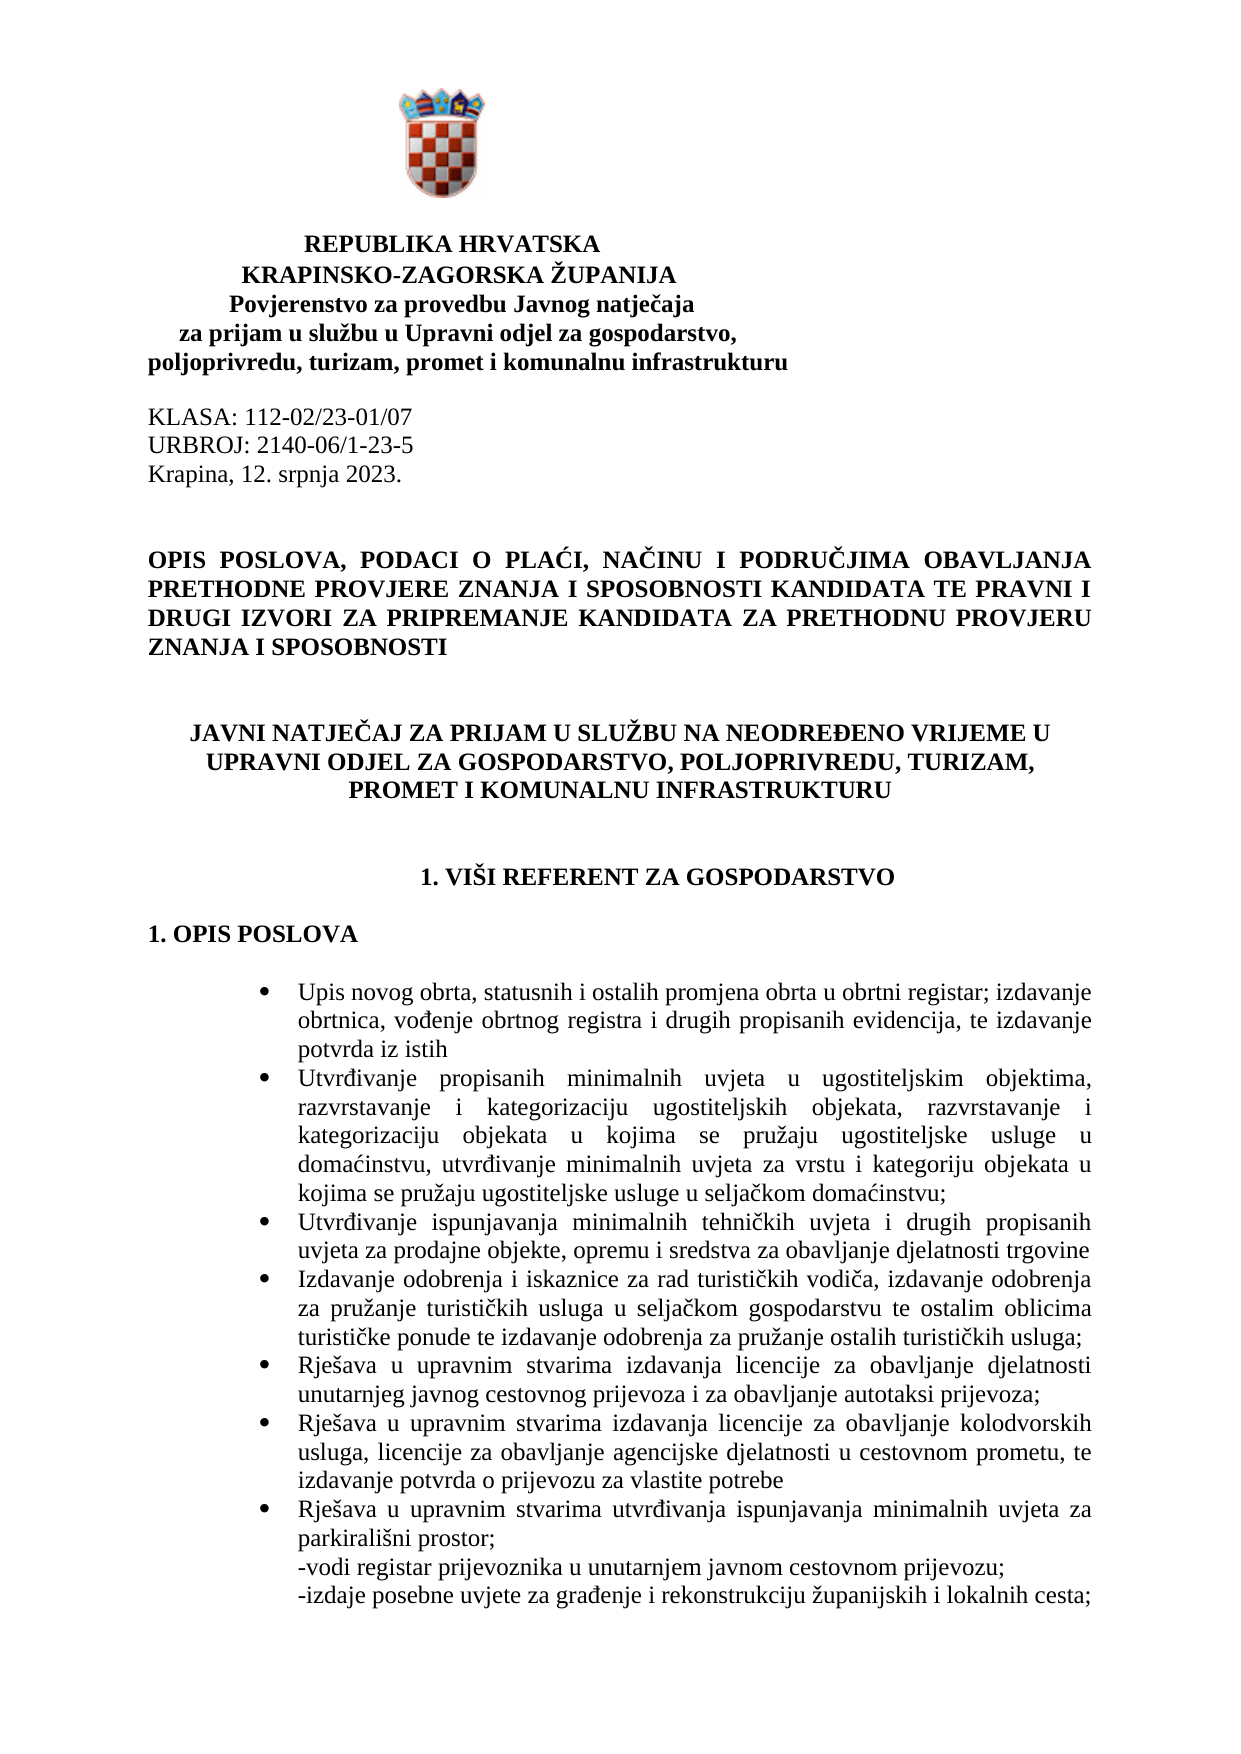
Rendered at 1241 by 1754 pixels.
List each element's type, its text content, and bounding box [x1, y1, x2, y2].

list Izdavanje odobrenja i iskaznice za rad turističkih vodiča, izdavanje odobrenja za pružanje turističkih usluga u seljačkom gospodarstvu te ostalim oblicima turističke ponude te izdavanje odobrenja za pružanje ostalih turističkih usluga; [260, 1264, 1092, 1351]
list Utvrđivanje ispunjavanja minimalnih tehničkih uvjeta i drugih propisanih uvjeta za prodajne objekte, opremu i sredstva za obavljanje djelatnosti trgovine [260, 1207, 1092, 1264]
text JAVNI NATJEČAJ ZA PRIJAM U SLUŽBU NA NEODREĐENO VRIJEME U UPRAVNI ODJEL ZA GOSPODARSTVO, POLJOPRIVREDU, TURIZAM, PROMET I KOMUNALNU INFRASTRUKTURU [148, 718, 1092, 804]
list 1. VIŠI REFERENT ZA GOSPODARSTVO [223, 862, 1092, 891]
text REPUBLIKA HRVATSKA KRAPINSKO-ZAGORSKA ŽUPANIJA [148, 227, 1092, 289]
picture [398, 88, 485, 198]
list Upis novog obrta, statusnih i ostalih promjena obrta u obrtni registar; izdavanje obrtnica, vođenje obrtnog registra i drugih propisanih evidencija, te izdavanje potvrda iz istih [260, 977, 1092, 1063]
text KLASA: 112-02/23-01/07 [148, 402, 1092, 431]
list Rješava u upravnim stvarima izdavanja licencije za obavljanje kolodvorskih usluga, licencije za obavljanje agencijske djelatnosti u cestovnom prometu, te izdavanje potvrda o prijevozu za vlastite potrebe [260, 1408, 1092, 1494]
text OPIS POSLOVA, PODACI O PLAĆI, NAČINU I PODRUČJIMA OBAVLJANJA PRETHODNE PROVJERE ZNANJA I SPOSOBNOSTI KANDIDATA TE PRAVNI I DRUGI IZVORI ZA PRIPREMANJE KANDIDATA ZA PRETHODNU PROVJERU ZNANJA I SPOSOBNOSTI [148, 546, 1092, 661]
text Krapina, 12. srpnja 2023. [148, 459, 1092, 488]
text URBROJ: 2140-06/1-23-5 [148, 431, 1092, 459]
list -vodi registar prijevoznika u unutarnjem javnom cestovnom prijevozu; [298, 1552, 1092, 1581]
list Utvrđivanje propisanih minimalnih uvjeta u ugostiteljskim objektima, razvrstavanje i kategorizaciju ugostiteljskih objekata, razvrstavanje i kategorizaciju objekata u kojima se pružaju ugostiteljske usluge u domaćinstvu, utvrđivanje minimalnih uvjeta za vrstu i kategoriju objekata u kojima se pružaju ugostiteljske usluge u seljačkom domaćinstvu; [260, 1063, 1092, 1207]
text poljoprivredu, turizam, promet i komunalnu infrastrukturu [148, 347, 1092, 376]
list -izdaje posebne uvjete za građenje i rekonstrukciju županijskih i lokalnih cesta; [298, 1581, 1092, 1609]
text za prijam u službu u Upravni odjel za gospodarstvo, [148, 318, 1092, 347]
list Rješava u upravnim stvarima utvrđivanja ispunjavanja minimalnih uvjeta za parkirališni prostor; [260, 1494, 1092, 1552]
list Rješava u upravnim stvarima izdavanja licencije za obavljanje djelatnosti unutarnjeg javnog cestovnog prijevoza i za obavljanje autotaksi prijevoza; [260, 1351, 1092, 1408]
text 1. OPIS POSLOVA [148, 919, 1092, 948]
text Povjerenstvo za provedbu Javnog natječaja [148, 289, 1092, 318]
